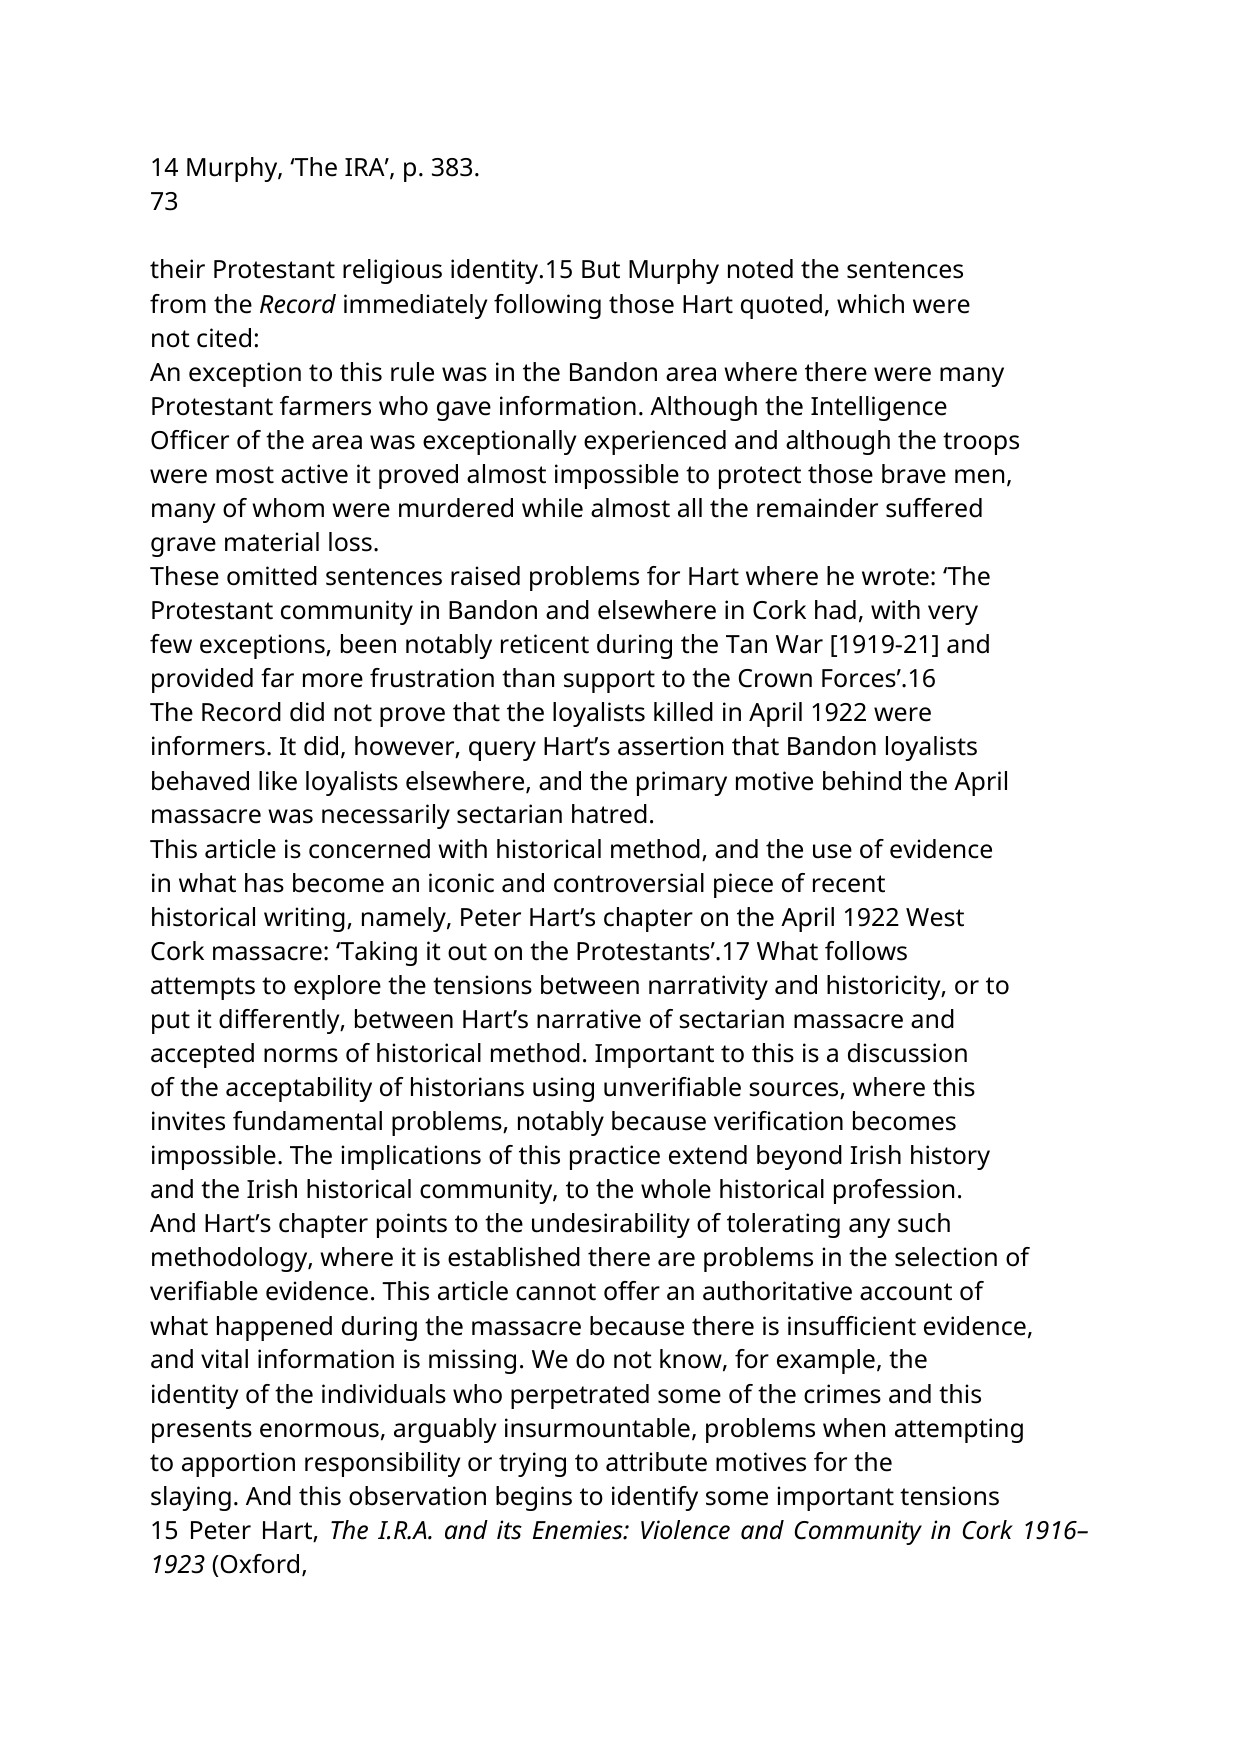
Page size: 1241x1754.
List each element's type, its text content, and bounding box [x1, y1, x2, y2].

text presents enormous, arguably insurmountable, problems when attempting [150, 1410, 1090, 1444]
text historical writing, namely, Peter Hart’s chapter on the April 1922 West [150, 899, 1090, 933]
text informers. It did, however, query Hart’s assertion that Bandon loyalists [150, 729, 1090, 763]
text verifiable evidence. This article cannot offer an authoritative account of [150, 1274, 1090, 1308]
text many of whom were murdered while almost all the remainder suffered [150, 491, 1090, 525]
text few exceptions, been notably reticent during the Tan War [1919-21] and [150, 627, 1090, 661]
text to apportion responsibility or trying to attribute motives for the [150, 1444, 1090, 1478]
text Protestant farmers who gave information. Although the Intelligence [150, 388, 1090, 422]
text impossible. The implications of this practice extend beyond Irish history [150, 1138, 1090, 1172]
text Officer of the area was exceptionally experienced and although the troops [150, 422, 1090, 457]
text behaved like loyalists elsewhere, and the primary motive behind the April [150, 763, 1090, 797]
text grave material loss. [150, 525, 1090, 559]
text identity of the individuals who perpetrated some of the crimes and this [150, 1376, 1090, 1410]
text Protestant community in Bandon and elsewhere in Cork had, with very [150, 593, 1090, 627]
text from the Record immediately following those Hart quoted, which were [150, 286, 1090, 320]
text what happened during the massacre because there is insufficient evidence, [150, 1308, 1090, 1342]
text invites fundamental problems, notably because verification becomes [150, 1104, 1090, 1138]
text and the Irish historical community, to the whole historical profession. [150, 1172, 1090, 1206]
text 73 [150, 184, 1090, 218]
text This article is concerned with historical method, and the use of evidence [150, 831, 1090, 865]
text 15 Peter Hart, The I.R.A. and its Enemies: Violence and Community in Cork 1916–1923 (Oxford, [150, 1512, 1090, 1581]
text Cork massacre: ‘Taking it out on the Protestants’.17 What follows [150, 933, 1090, 967]
text not cited: [150, 320, 1090, 354]
text were most active it proved almost impossible to protect those brave men, [150, 457, 1090, 491]
text 14 Murphy, ‘The IRA’, p. 383. [150, 150, 1090, 184]
text methodology, where it is established there are problems in the selection of [150, 1240, 1090, 1274]
text attempts to explore the tensions between narrativity and historicity, or to [150, 967, 1090, 1002]
text provided far more frustration than support to the Crown Forces’.16 [150, 661, 1090, 695]
text massacre was necessarily sectarian hatred. [150, 797, 1090, 831]
text of the acceptability of historians using unverifiable sources, where this [150, 1070, 1090, 1104]
text their Protestant religious identity.15 But Murphy noted the sentences [150, 252, 1090, 286]
text accepted norms of historical method. Important to this is a discussion [150, 1036, 1090, 1070]
text slaying. And this observation begins to identify some important tensions [150, 1478, 1090, 1512]
text An exception to this rule was in the Bandon area where there were many [150, 354, 1090, 388]
text put it differently, between Hart’s narrative of sectarian massacre and [150, 1002, 1090, 1036]
text These omitted sentences raised problems for Hart where he wrote: ‘The [150, 559, 1090, 593]
text and vital information is missing. We do not know, for example, the [150, 1342, 1090, 1376]
text in what has become an iconic and controversial piece of recent [150, 865, 1090, 899]
text And Hart’s chapter points to the undesirability of tolerating any such [150, 1206, 1090, 1240]
text The Record did not prove that the loyalists killed in April 1922 were [150, 695, 1090, 729]
